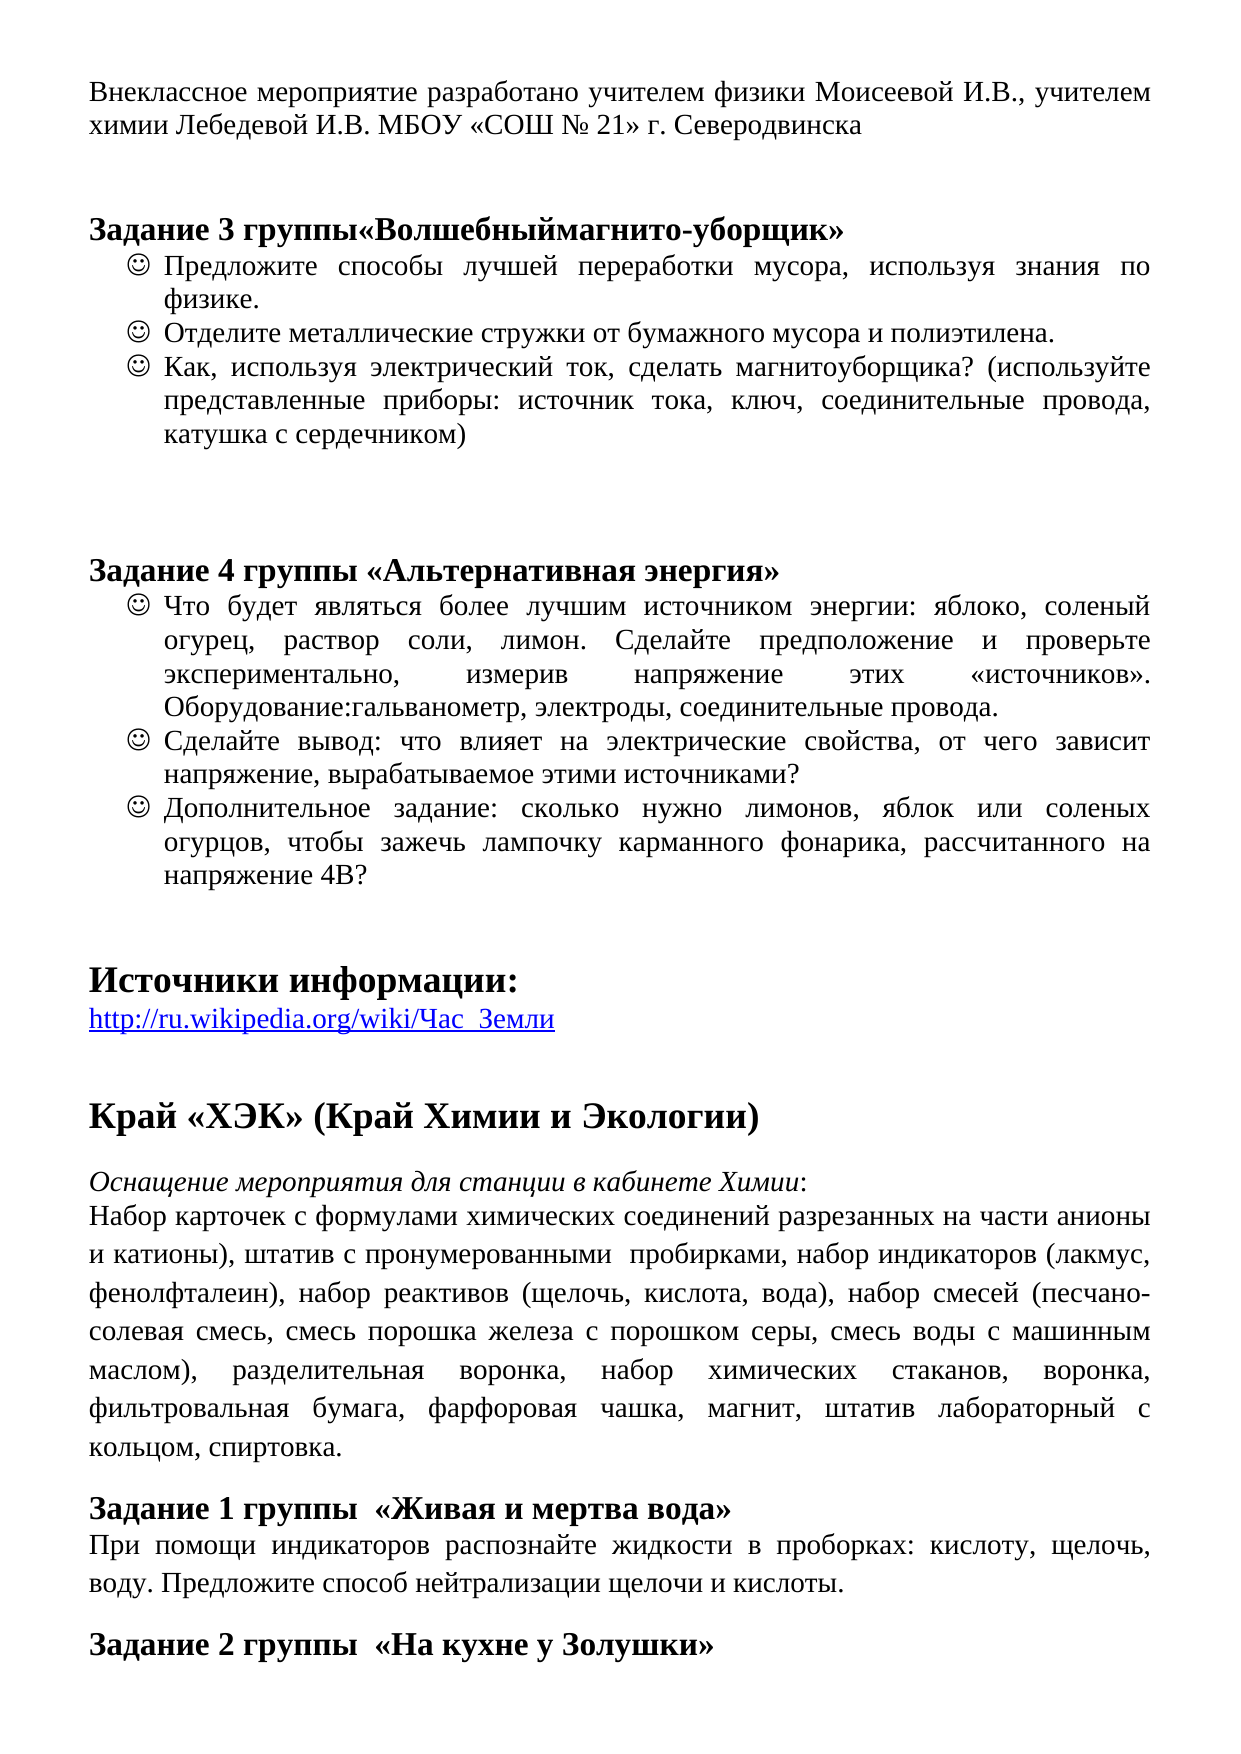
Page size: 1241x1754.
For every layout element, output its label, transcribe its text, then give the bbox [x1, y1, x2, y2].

text Задание 4 группы «Альтернативная энергия» [89, 550, 1152, 588]
text Задание 2 группы «На кухне у Золушки» [89, 1625, 1152, 1663]
list Как, используя электрический ток, сделать магнитоуборщика? (используйте представленные приборы: источник тока, ключ, соединительные провода, катушка с сердечником) [126, 349, 1152, 449]
text http://ru.wikipedia.org/wiki/Час_Земли [89, 1001, 1152, 1034]
list Отделите металлические стружки от бумажного мусора и полиэтилена. [126, 315, 1152, 349]
text Оснащение мероприятия для станции в кабинете Химии: [89, 1164, 1152, 1198]
list Сделайте вывод: что влияет на электрические свойства, от чего зависит напряжение, вырабатываемое этими источниками? [126, 723, 1152, 790]
list Что будет являться более лучшим источником энергии: яблоко, соленый огурец, раствор соли, лимон. Сделайте предположение и проверьте экспериментально, измерив напряжение этих «источников». Оборудование:гальванометр, электроды, соединительные провода. [126, 588, 1152, 723]
text Набор карточек с формулами химических соединений разрезанных на части анионы и катионы), штатив с пронумерованными пробирками, набор индикаторов (лакмус, фенолфталеин), набор реактивов (щелочь, кислота, вода), набор смесей (песчано-солевая смесь, смесь порошка железа с порошком серы, смесь воды с машинным маслом), разделительная воронка, набор химических стаканов, воронка, фильтровальная бумага, фарфоровая чашка, магнит, штатив лабораторный с кольцом, спиртовка. [89, 1198, 1152, 1463]
text При помощи индикаторов распознайте жидкости в проборках: кислоту, щелочь, воду. Предложите способ нейтрализации щелочи и кислоты. [89, 1527, 1152, 1599]
list Предложите способы лучшей переработки мусора, используя знания по физике. [126, 248, 1152, 315]
text Задание 1 группы «Живая и мертва вода» [89, 1488, 1152, 1527]
text Край «ХЭК» (Край Химии и Экологии) [89, 1094, 1152, 1137]
text Задание 3 группы«Волшебныймагнито-уборщик» [89, 210, 1152, 248]
text Источники информации: [89, 958, 1152, 1001]
list Дополнительное задание: сколько нужно лимонов, яблок или соленых огурцов, чтобы зажечь лампочку карманного фонарика, рассчитанного на напряжение 4В? [126, 790, 1152, 891]
